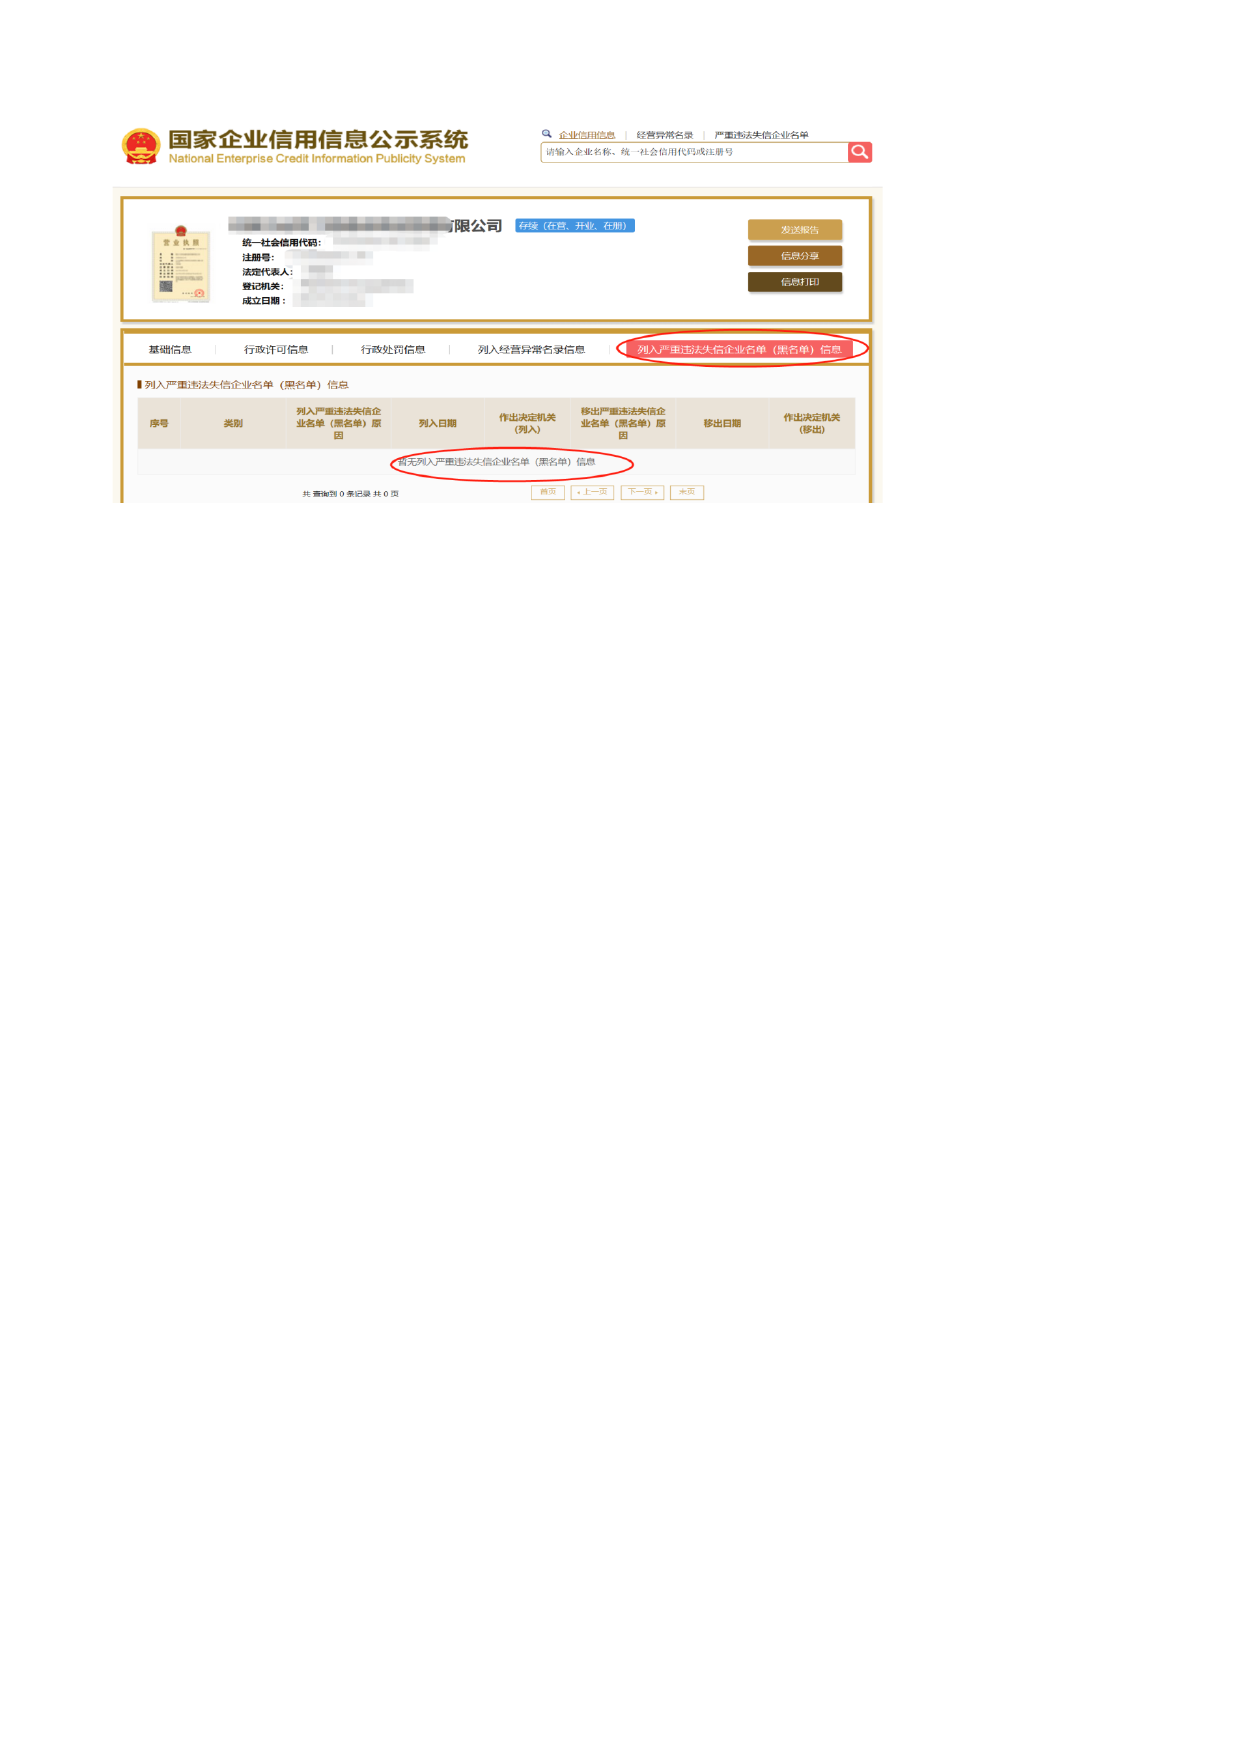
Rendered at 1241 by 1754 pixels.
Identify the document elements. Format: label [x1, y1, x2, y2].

picture [112, 126, 883, 503]
